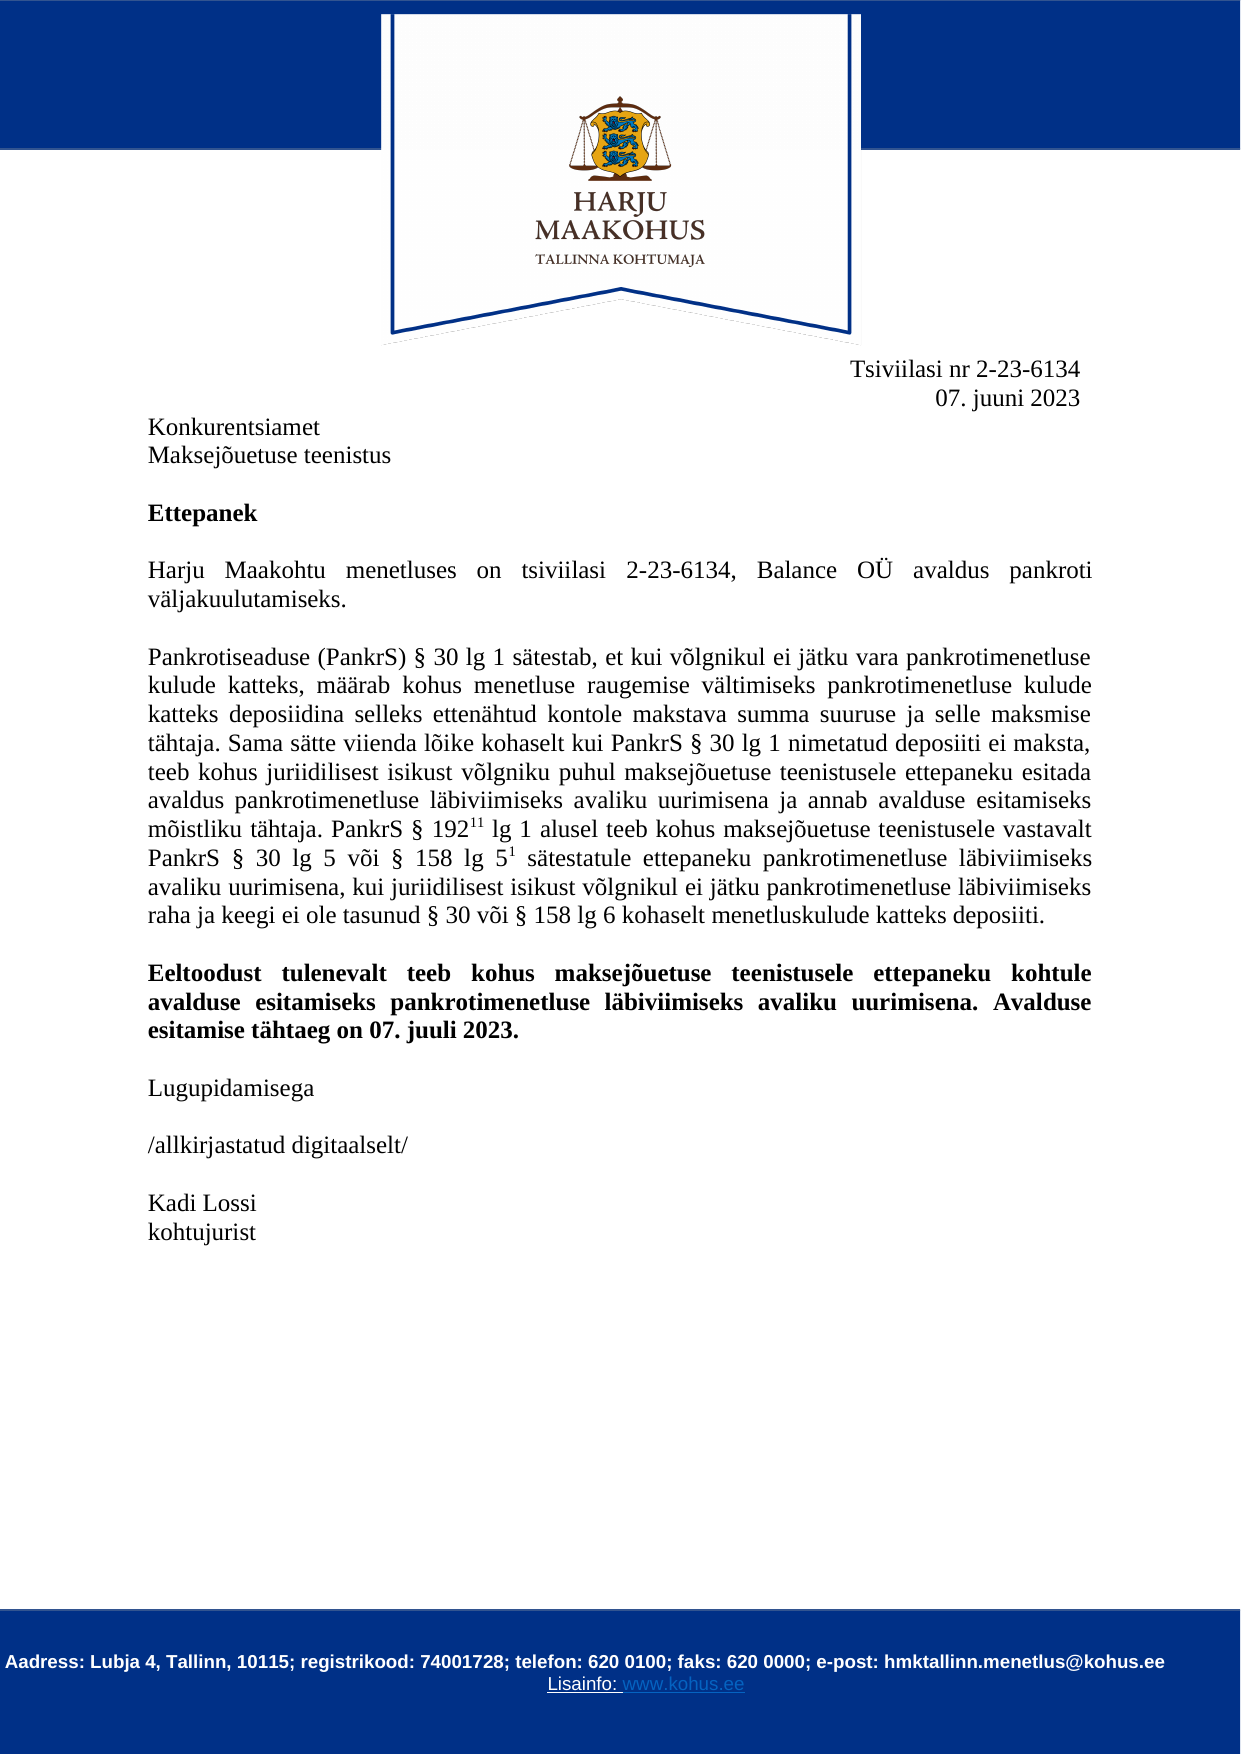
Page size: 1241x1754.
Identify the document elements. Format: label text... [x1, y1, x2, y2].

text kohtujurist [148, 1217, 1092, 1246]
picture [376, 0, 865, 361]
text Eeltoodust tulenevalt teeb kohus maksejõuetuse teenistusele ettepaneku kohtule avalduse esitamiseks pankrotimenetluse läbiviimiseks avaliku uurimisena. Avalduse esitamise tähtaeg on 07. juuli 2023. [148, 958, 1092, 1044]
text Maksejõuetuse teenistus [148, 441, 1092, 469]
text Konkurentsiamet [148, 412, 1092, 441]
table_header Tsiviilasi nr 2-23-6134 07. juuni 2023 [758, 354, 1091, 412]
text Harju Maakohtu menetluses on tsiviilasi 2-23-6134, Balance OÜ avaldus pankroti väljakuulutamiseks. [148, 556, 1092, 613]
text Ettepanek [148, 498, 1092, 527]
text Pankrotiseaduse (PankrS) § 30 lg 1 sätestab, et kui võlgnikul ei jätku vara pankrotimenetluse kulude katteks, määrab kohus menetluse raugemise vältimiseks pankrotimenetluse kulude katteks deposiidina selleks ettenähtud kontole makstava summa suuruse ja selle maksmise tähtaja. Sama sätte viienda lõike kohaselt kui PankrS § 30 lg 1 nimetatud deposiiti ei maksta, teeb kohus juriidilisest isikust võlgniku puhul maksejõuetuse teenistusele ettepaneku esitada avaldus pankrotimenetluse läbiviimiseks avaliku uurimisena ja annab avalduse esitamiseks mõistliku tähtaja. PankrS § 19211 lg 1 alusel teeb kohus maksejõuetuse teenistusele vastavalt PankrS § 30 lg 5 või § 158 lg 51 sätestatule ettepaneku pankrotimenetluse läbiviimiseks avaliku uurimisena, kui juriidilisest isikust võlgnikul ei jätku pankrotimenetluse läbiviimiseks raha ja keegi ei ole tasunud § 30 või § 158 lg 6 kohaselt menetluskulude katteks deposiiti. [148, 642, 1092, 929]
text Kadi Lossi [148, 1188, 1092, 1217]
text Lugupidamisega [148, 1073, 1092, 1102]
text /allkirjastatud digitaalselt/ [148, 1131, 1092, 1159]
